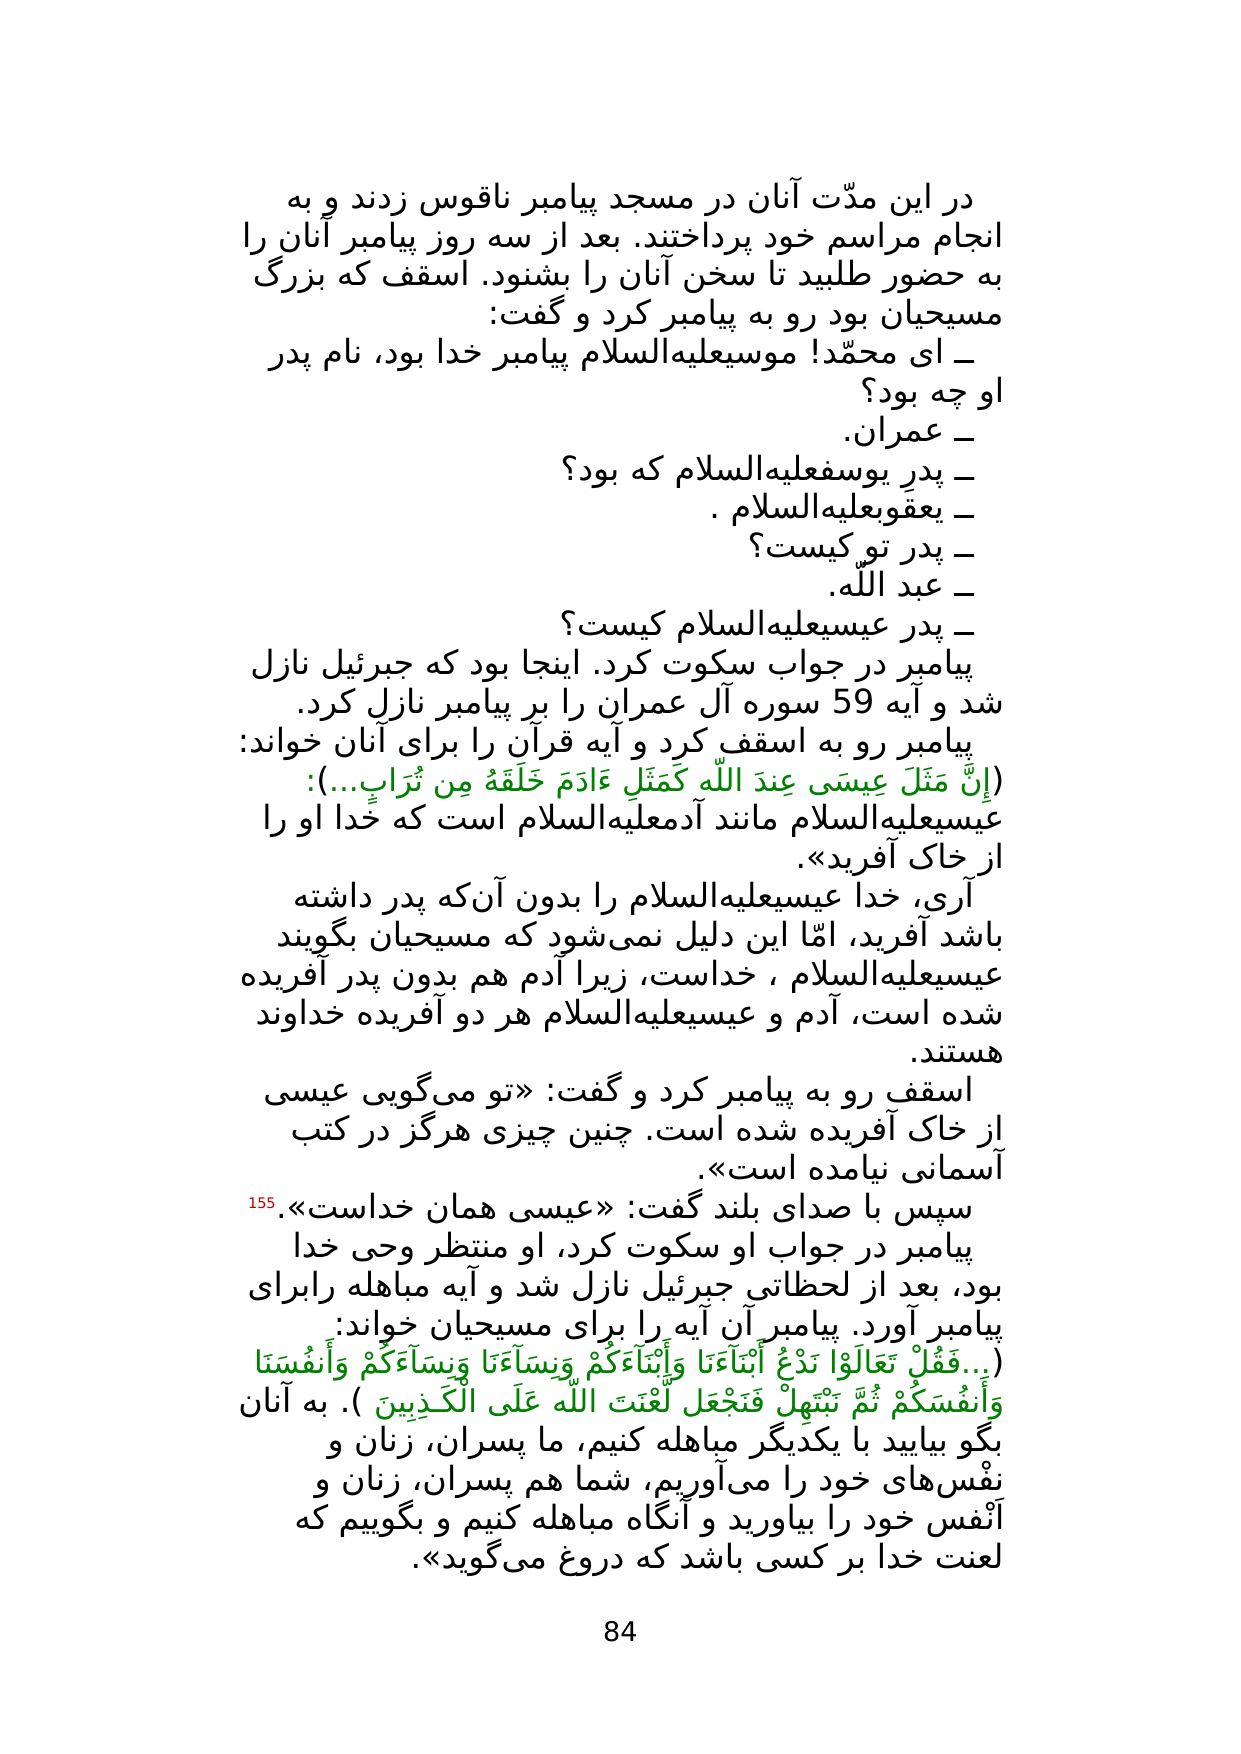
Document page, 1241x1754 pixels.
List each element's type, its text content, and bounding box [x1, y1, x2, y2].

text پیامبر در جواب او سکوت کرد، او منتظر وحی خدا بود، بعد از لحظاتی جبرئیل نازل شد و آیه مباهله رابرای پیامبر آورد. پیامبر آن آیه را برای مسیحیان خواند: (...فَقُلْ تَعَالَوْا نَدْعُ أَبْنَآءَنَا وَأَبْنَآءَکُمْ وَنِسَآءَنَا وَنِسَآءَکُمْ وَأَنفُسَنَا وَأَنفُسَکُمْ ثُمَّ نَبْتَهِلْ فَنَجْعَل لَّعْنَتَ اللّه عَلَی الْکَـذِبِینَ ). به آنان بگو بیایید با یکدیگر مباهله کنیم، ما پسران، زنان و نفْس‌های خود را می‌آوریم، شما هم پسران، زنان و اَنْفس خود را بیاورید و آنگاه مباهله کنیم و بگوییم که لعنت خدا بر کسی باشد که دروغ می‌گوید». [236, 1226, 1004, 1576]
text اسقف رو به پیامبر کرد و گفت: «تو می‌گویی عیسی از خاک آفریده شده است. چنین چیزی هرگز در کتب آسمانی نیامده است». [236, 1071, 1004, 1187]
text پیامبر در جواب سکوت کرد. اینجا بود که جبرئیل نازل شد و آیه 59 سوره آل عمران را بر پیامبر نازل کرد. [236, 643, 1004, 721]
text ــ ای محمّد! موسیعليه‌السلام پیامبر خدا بود، نام پدر او چه بود؟ [236, 333, 1004, 410]
text پیامبر رو به اسقف کرد و آیه قرآن را برای آنان خواند: (إِنَّ مَثَلَ عِیسَی عِندَ اللّه کَمَثَلِ ءَادَمَ خَلَقَهُ مِن تُرَابٍ...): عیسیعليه‌السلام مانند آدمعليه‌السلام است که خدا او را از خاک آفرید». [236, 721, 1004, 877]
text سپس با صدای بلند گفت: «عیسی همان خداست».155 [236, 1187, 1004, 1226]
text ــ پدرِ یوسفعليه‌السلام که بود؟ [236, 449, 1004, 488]
text ــ عبد اللّه. [236, 566, 1004, 604]
text در این مدّت آنان در مسجد پیامبر ناقوس زدند و به انجام مراسم خود پرداختند. بعد از سه روز پیامبر آنان را به حضور طلبید تا سخن آنان را بشنود. اسقف که بزرگ مسیحیان بود رو به پیامبر کرد و گفت: [236, 177, 1004, 333]
text ــ پدر عیسیعليه‌السلام کیست؟ [236, 604, 1004, 643]
text ــ یعقوبعليه‌السلام . [236, 488, 1004, 527]
text ــ عمران. [236, 410, 1004, 449]
text ــ پدر تو کیست؟ [236, 527, 1004, 566]
text آری، خدا عیسیعليه‌السلام را بدون آن‌که پدر داشته باشد آفرید، امّا این دلیل نمی‌شود که مسیحیان بگویند عیسیعليه‌السلام ، خداست، زیرا آدم هم بدون پدر آفریده شده است، آدم و عیسیعليه‌السلام هر دو آفریده خداوند هستند. [236, 877, 1004, 1071]
